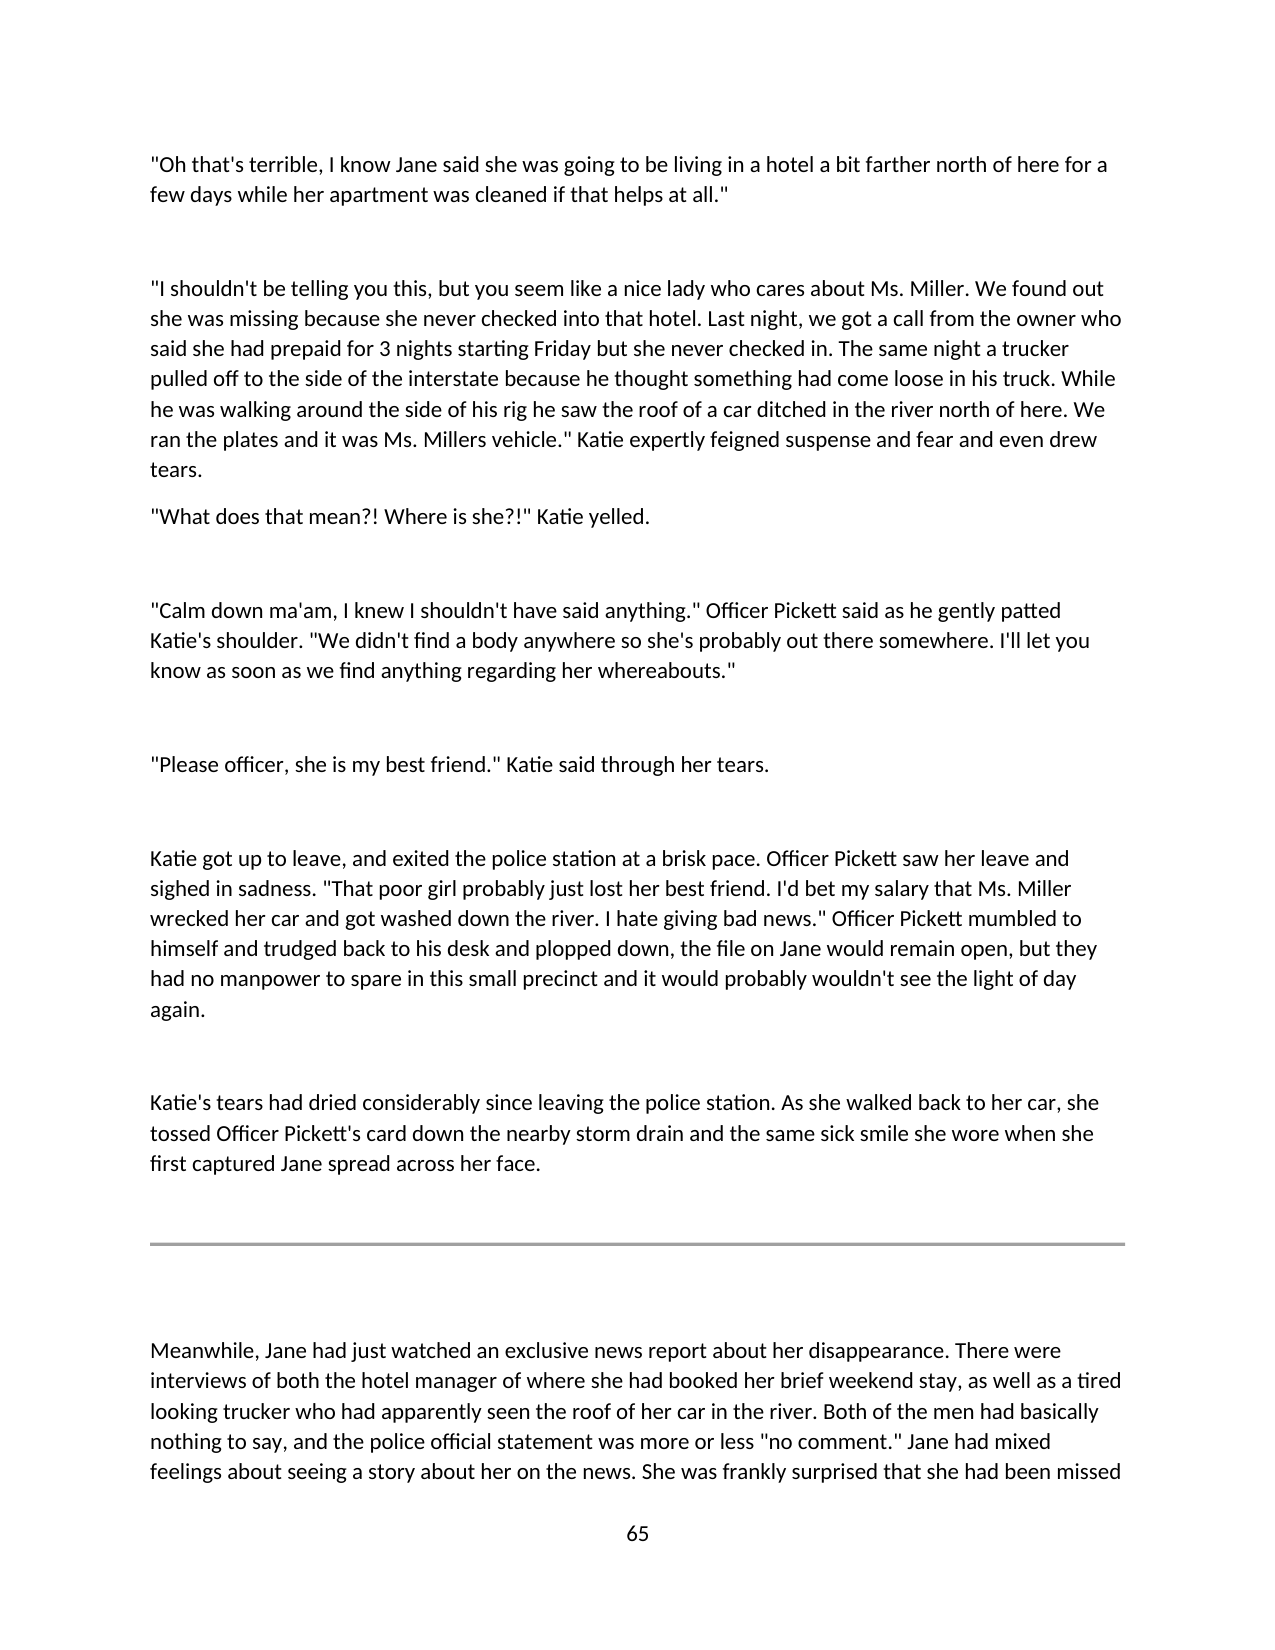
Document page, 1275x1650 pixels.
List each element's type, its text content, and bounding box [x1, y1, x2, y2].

text "Calm down ma'am, I knew I shouldn't have said anything." Officer Pickett said as he gently patted Katie's shoulder. "We didn't find a body anywhere so she's probably out there somewhere. I'll let you know as soon as we find anything regarding her whereabouts." [150, 596, 1125, 684]
text Katie's tears had dried considerably since leaving the police station. As she walked back to her car, she tossed Officer Pickett's card down the nearby storm drain and the same sick smile she wore when she first captured Jane spread across her face. [150, 1088, 1125, 1177]
text "I shouldn't be telling you this, but you seem like a nice lady who cares about Ms. Miller. We found out she was missing because she never checked into that hotel. Last night, we got a call from the owner who said she had prepaid for 3 nights starting Friday but she never checked in. The same night a trucker pulled off to the side of the interstate because he thought something had come loose in his truck. While he was walking around the side of his rig he saw the roof of a car ditched in the river north of here. We ran the plates and it was Ms. Millers vehicle." Katie expertly feigned suspense and fear and even drew tears. [150, 274, 1125, 483]
text Katie got up to leave, and exited the police station at a brisk pace. Officer Pickett saw her leave and sighed in sadness. "That poor girl probably just lost her best friend. I'd bet my salary that Ms. Miller wrecked her car and got washed down the river. I hate giving bad news." Officer Pickett mumbled to himself and trudged back to his desk and plopped down, the file on Jane would remain open, but they had no manpower to spare in this small precinct and it would probably wouldn't see the light of day again. [150, 844, 1125, 1023]
text "Please officer, she is my best friend." Katie said through her tears. [150, 750, 1125, 778]
text "Oh that's terrible, I know Jane said she was going to be living in a hotel a bit farther north of here for a few days while her apartment was cleaned if that helps at all." [150, 150, 1125, 208]
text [150, 1336, 1125, 1485]
text "What does that mean?! Where is she?!" Katie yelled. [150, 502, 1125, 530]
